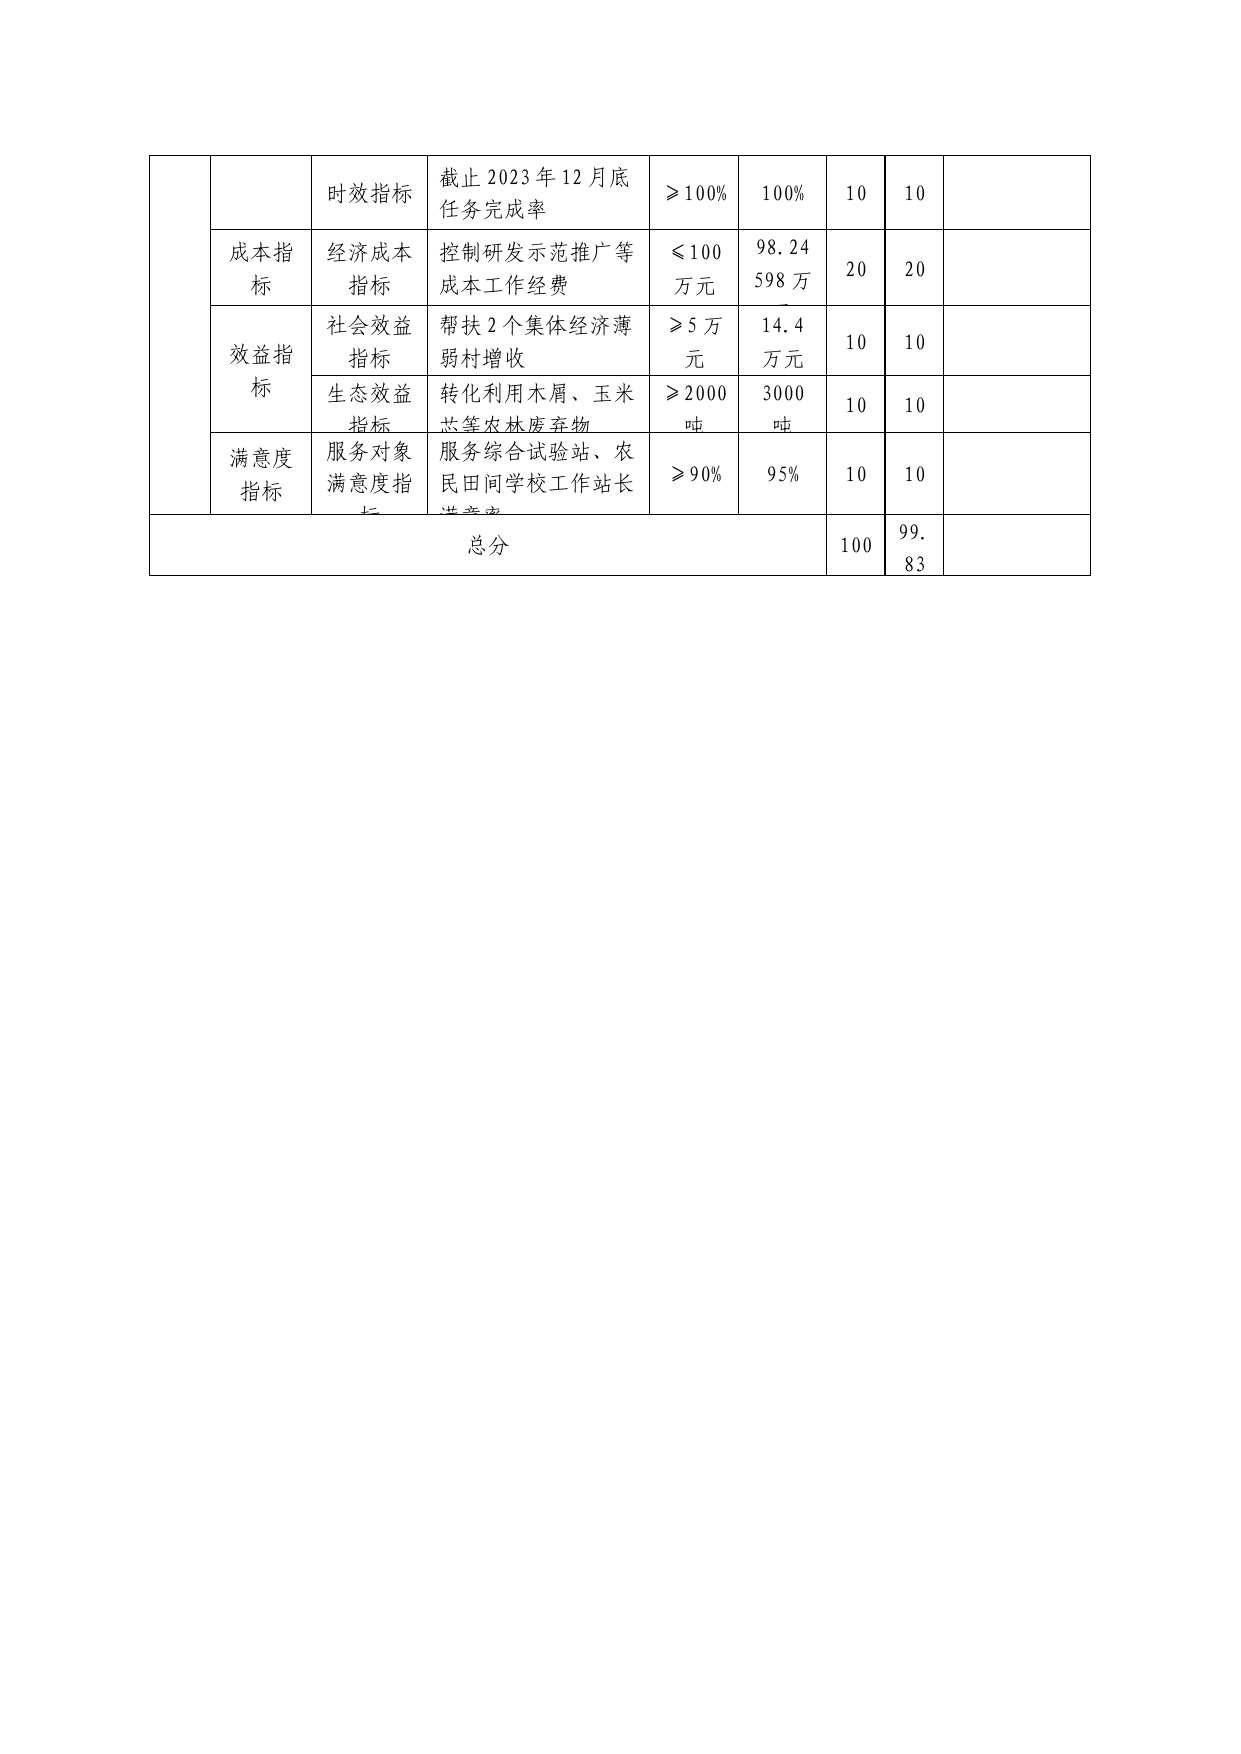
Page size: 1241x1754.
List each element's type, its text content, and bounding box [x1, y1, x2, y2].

table_cell ≤100万元 [650, 230, 738, 305]
table_cell 总分 [150, 515, 826, 574]
table_cell 社会效益 指标 [312, 306, 427, 375]
table_cell 10 [886, 156, 943, 229]
table_cell [944, 230, 1090, 305]
table_cell 10 [827, 156, 884, 229]
table_cell 控制研发示范推广等成本工作经费 [428, 230, 649, 305]
table_cell 20 [827, 230, 884, 305]
table_cell 20 [886, 230, 943, 305]
table_cell 经济成本指标 [312, 230, 427, 305]
table_cell 99.83 [886, 515, 943, 574]
table_cell [944, 306, 1090, 375]
table_cell [944, 376, 1090, 432]
table_cell 服务对象满意度指标 [312, 433, 427, 513]
table_cell [944, 515, 1090, 574]
table_cell 10 [886, 306, 943, 375]
table_cell 14.4万元 [739, 306, 826, 375]
table_cell 10 [827, 433, 884, 513]
table_cell [944, 433, 1090, 513]
table_cell 转化利用木屑、玉米芯等农林废弃物 [428, 376, 649, 432]
table_cell ≥100% [650, 156, 738, 229]
table_cell [944, 156, 1090, 229]
table_cell 满意度 指标 [211, 433, 311, 513]
table_cell 95% [739, 433, 826, 513]
table_cell 10 [886, 433, 943, 513]
table_cell 10 [827, 306, 884, 375]
table_cell 服务综合试验站、农民田间学校工作站长满意率 [428, 433, 649, 513]
table_cell 帮扶2个集体经济薄弱村增收 [428, 306, 649, 375]
table_cell 成本指标 [211, 230, 311, 305]
table_cell 生态效益 指标 [312, 376, 427, 432]
table_cell 100 [827, 515, 884, 574]
table_cell ≥90% [650, 433, 738, 513]
table_cell ≥5万元 [650, 306, 738, 375]
table_cell ≥2000吨 [650, 376, 738, 432]
table_cell 截止2023年12月底任务完成率 [428, 156, 649, 229]
table_cell 98.24598万元 [739, 230, 826, 305]
table_cell 10 [886, 376, 943, 432]
table_cell 时效指标 [312, 156, 427, 229]
table_cell 10 [827, 376, 884, 432]
table_cell 效益指标 [211, 306, 311, 432]
table_cell 100% [739, 156, 826, 229]
table_cell 3000吨 [739, 376, 826, 432]
